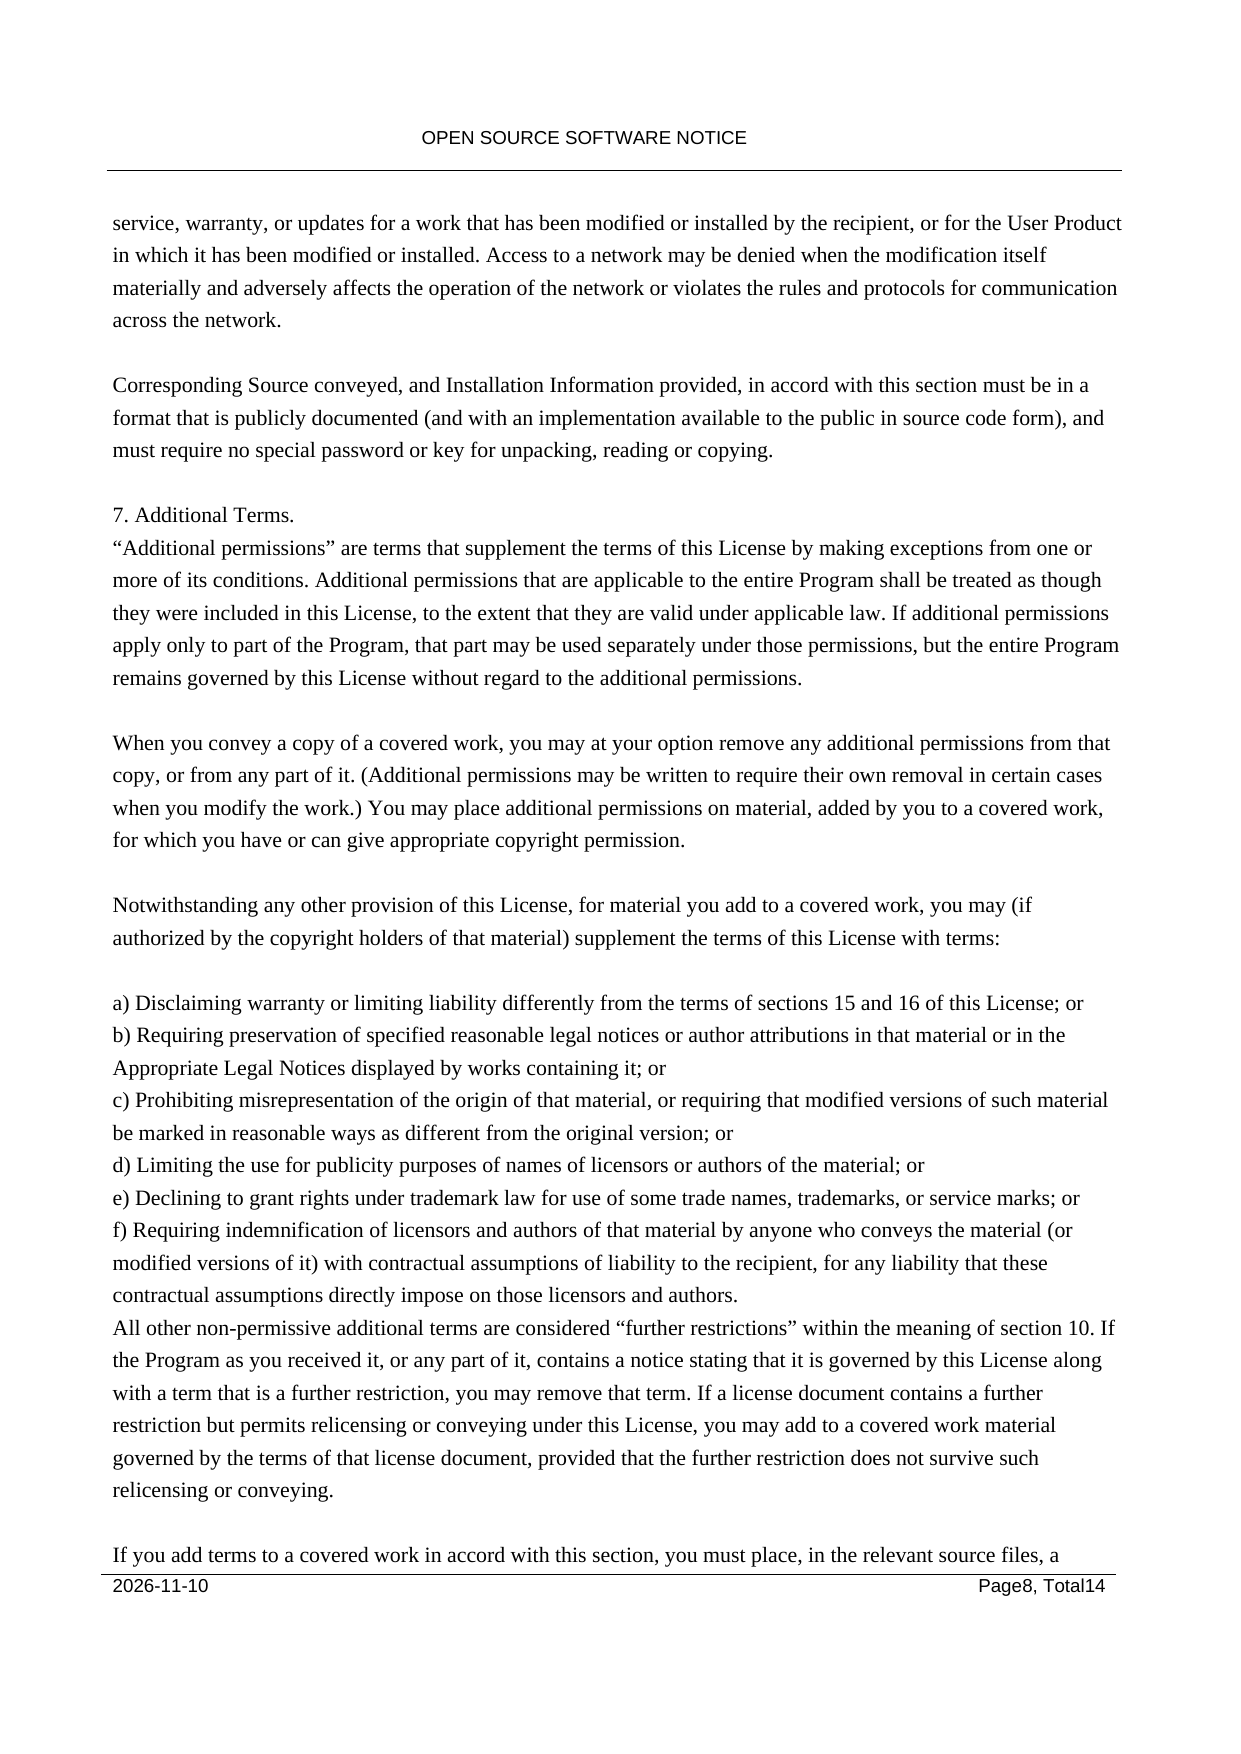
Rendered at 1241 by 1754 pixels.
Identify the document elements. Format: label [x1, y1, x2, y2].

text [112, 206, 1128, 1571]
